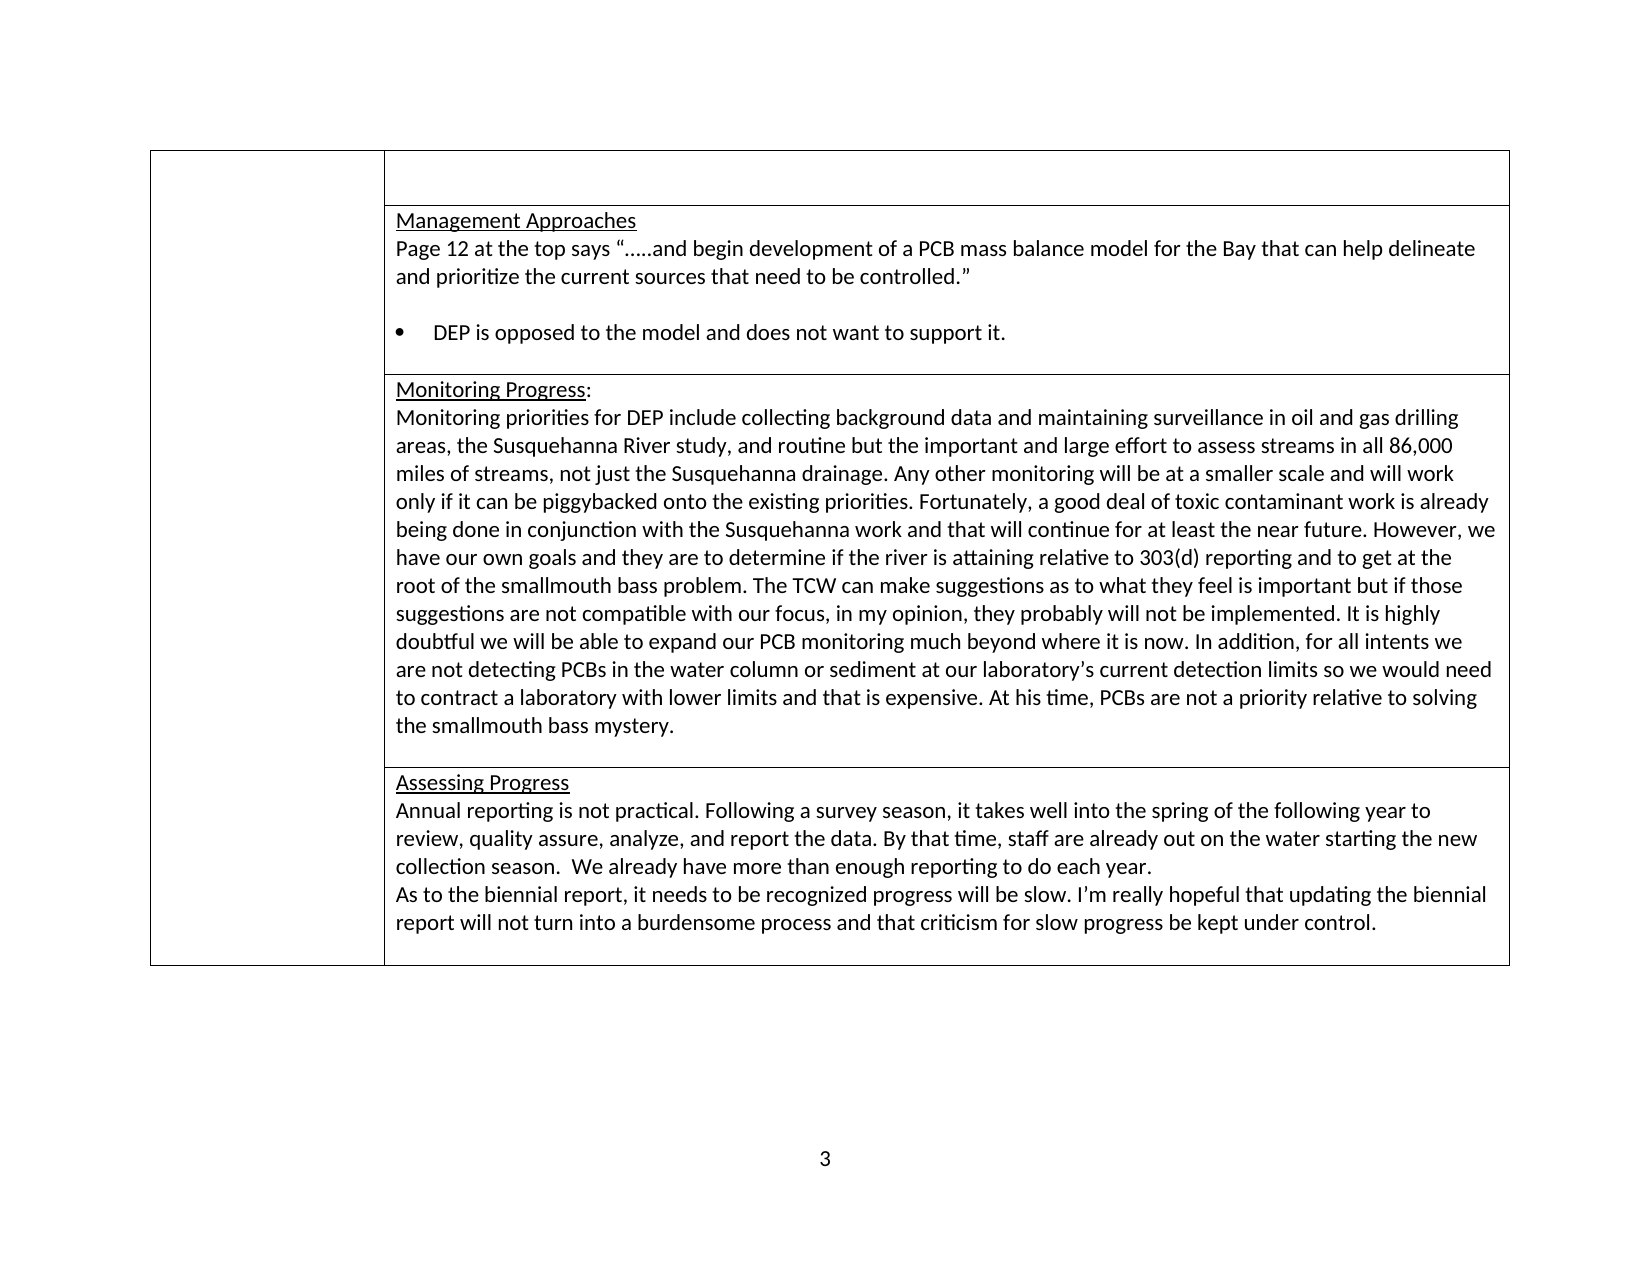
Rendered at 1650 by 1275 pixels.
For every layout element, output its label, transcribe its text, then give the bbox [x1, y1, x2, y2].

table_cell Management Approaches Page 12 at the top says “…..and begin development of a PCB mass balance model for the Bay that can help delineate and prioritize the current sources that need to be controlled.” DEP is opposed to the model and does not want to support it. [385, 206, 1509, 374]
table_cell Monitoring Progress: Monitoring priorities for DEP include collecting background data and maintaining surveillance in oil and gas drilling areas, the Susquehanna River study, and routine but the important and large effort to assess streams in all 86,000 miles of streams, not just the Susquehanna drainage. Any other monitoring will be at a smaller scale and will work only if it can be piggybacked onto the existing priorities. Fortunately, a good deal of toxic contaminant work is already being done in conjunction with the Susquehanna work and that will continue for at least the near future. However, we have our own goals and they are to determine if the river is attaining relative to 303(d) reporting and to get at the root of the smallmouth bass problem. The TCW can make suggestions as to what they feel is important but if those suggestions are not compatible with our focus, in my opinion, they probably will not be implemented. It is highly doubtful we will be able to expand our PCB monitoring much beyond where it is now. In addition, for all intents we are not detecting PCBs in the water column or sediment at our laboratory’s current detection limits so we would need to contract a laboratory with lower limits and that is expensive. At his time, PCBs are not a priority relative to solving the smallmouth bass mystery. [385, 375, 1509, 767]
table_cell Assessing Progress Annual reporting is not practical. Following a survey season, it takes well into the spring of the following year to review, quality assure, analyze, and report the data. By that time, staff are already out on the water starting the new collection season. We already have more than enough reporting to do each year. As to the biennial report, it needs to be recognized progress will be slow. I’m really hopeful that updating the biennial report will not turn into a burdensome process and that criticism for slow progress be kept under control. [385, 768, 1509, 964]
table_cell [385, 151, 1509, 205]
